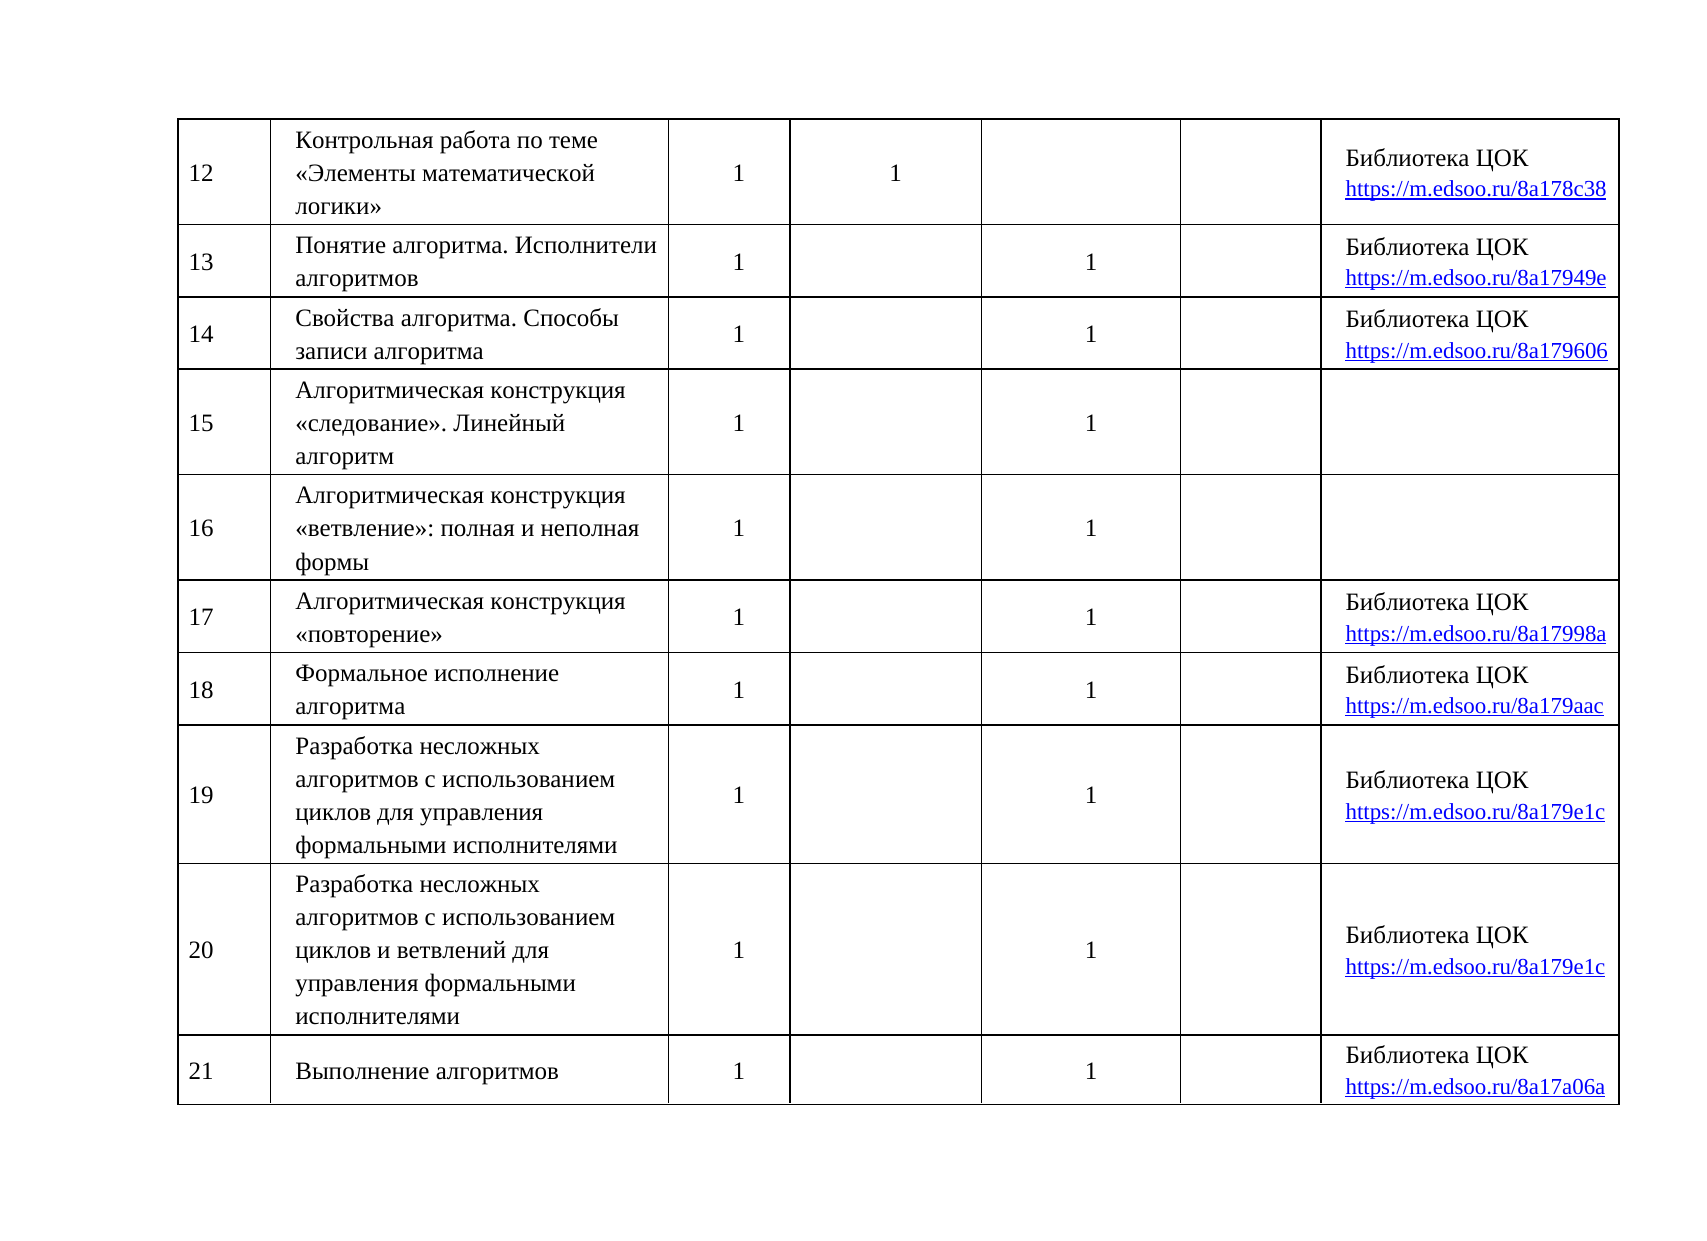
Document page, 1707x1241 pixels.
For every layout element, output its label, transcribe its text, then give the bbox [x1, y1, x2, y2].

table_cell 1 [982, 475, 1180, 579]
table_cell 1 [669, 475, 789, 579]
table_cell 1 [982, 370, 1180, 474]
table_cell 19 [179, 726, 270, 862]
table_cell Контрольная работа по теме «Элементы математической логики» [271, 120, 668, 223]
table_cell 1 [669, 864, 789, 1034]
table_cell 1 [982, 581, 1180, 652]
table_cell 1 [669, 581, 789, 652]
table_cell [791, 653, 981, 724]
table_cell 1 [982, 298, 1180, 368]
table_cell 1 [669, 298, 789, 368]
table_cell [1181, 1036, 1320, 1103]
table_cell [791, 864, 981, 1034]
table_cell 18 [179, 653, 270, 724]
table_cell 1 [982, 726, 1180, 862]
table_cell 1 [669, 120, 789, 223]
table_cell [791, 1036, 981, 1103]
table_cell [1181, 864, 1320, 1034]
table_cell 1 [669, 653, 789, 724]
table_cell 1 [669, 726, 789, 862]
table_cell [1181, 298, 1320, 368]
table_cell [791, 581, 981, 652]
table_cell 13 [179, 225, 270, 296]
table_cell Алгоритмическая конструкция «повторение» [271, 581, 668, 652]
table_cell Разработка несложных алгоритмов с использованием циклов и ветвлений для управления формальными исполнителями [271, 864, 668, 1034]
table_cell Выполнение алгоритмов [271, 1036, 668, 1103]
table_cell Свойства алгоритма. Способы записи алгоритма [271, 298, 668, 368]
table_cell 1 [791, 120, 981, 223]
table_cell [1181, 726, 1320, 862]
table_cell [791, 370, 981, 474]
table_cell [982, 120, 1180, 223]
table_cell 16 [179, 475, 270, 579]
table_cell 20 [179, 864, 270, 1034]
table_cell Понятие алгоритма. Исполнители алгоритмов [271, 225, 668, 296]
table_cell 1 [982, 864, 1180, 1034]
table_cell [791, 726, 981, 862]
table_cell [1322, 475, 1618, 579]
table_cell Библиотека ЦОК https://m.edsoo.ru/8a179e1c [1322, 726, 1618, 862]
table_cell [1181, 581, 1320, 652]
table_cell Алгоритмическая конструкция «следование». Линейный алгоритм [271, 370, 668, 474]
table_cell Библиотека ЦОК https://m.edsoo.ru/8a179606 [1322, 298, 1618, 368]
table_cell Библиотека ЦОК https://m.edsoo.ru/8a179e1c [1322, 864, 1618, 1034]
table_cell [1181, 225, 1320, 296]
table_cell 1 [982, 653, 1180, 724]
table_cell 15 [179, 370, 270, 474]
table_cell Разработка несложных алгоритмов с использованием циклов для управления формальными исполнителями [271, 726, 668, 862]
table_cell Библиотека ЦОК https://m.edsoo.ru/8a17998a [1322, 581, 1618, 652]
table_cell Библиотека ЦОК https://m.edsoo.ru/8a17949e [1322, 225, 1618, 296]
table_cell [1181, 370, 1320, 474]
table_cell Формальное исполнение алгоритма [271, 653, 668, 724]
table_cell 1 [669, 225, 789, 296]
table_cell 1 [982, 225, 1180, 296]
table_cell Библиотека ЦОК https://m.edsoo.ru/8a17a06a [1322, 1036, 1618, 1103]
table_cell 1 [669, 1036, 789, 1103]
table_cell 1 [669, 370, 789, 474]
table_cell Библиотека ЦОК https://m.edsoo.ru/8a179aac [1322, 653, 1618, 724]
table_cell 12 [179, 120, 270, 223]
table_cell 21 [179, 1036, 270, 1103]
table_cell Библиотека ЦОК https://m.edsoo.ru/8a178c38 [1322, 120, 1618, 223]
table_cell [1181, 475, 1320, 579]
table_cell [1181, 653, 1320, 724]
table_cell 17 [179, 581, 270, 652]
table_cell 14 [179, 298, 270, 368]
table_cell Алгоритмическая конструкция «ветвление»: полная и неполная формы [271, 475, 668, 579]
table_cell [791, 225, 981, 296]
table_cell [791, 298, 981, 368]
table_cell [1322, 370, 1618, 474]
table_cell [791, 475, 981, 579]
table_cell [1181, 120, 1320, 223]
table_cell 1 [982, 1036, 1180, 1103]
